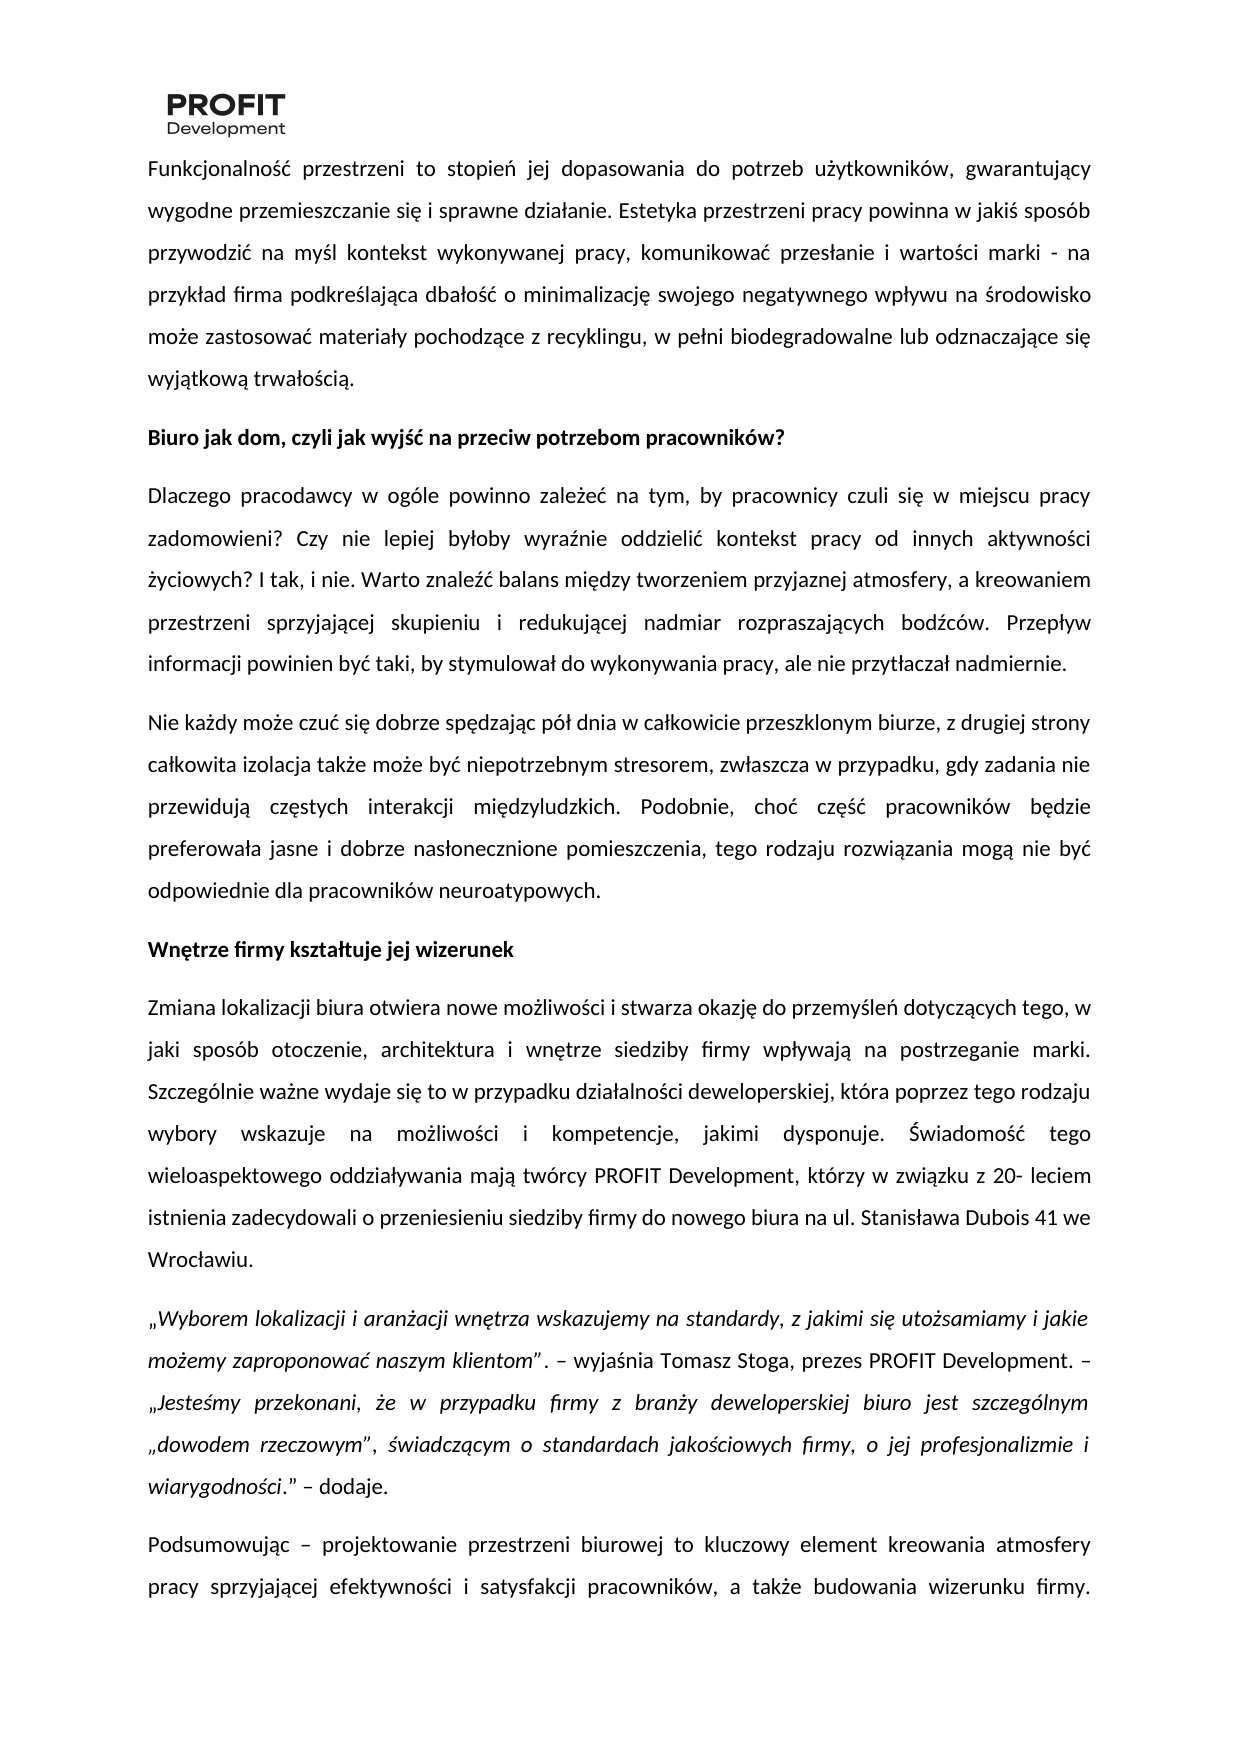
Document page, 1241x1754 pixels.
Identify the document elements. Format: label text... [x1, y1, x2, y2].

text Zmiana lokalizacji biura otwiera nowe możliwości i stwarza okazję do przemyśleń dotyczących tego, w jaki sposób otoczenie, architektura i wnętrze siedziby firmy wpływają na postrzeganie marki. Szczególnie ważne wydaje się to w przypadku działalności deweloperskiej, która poprzez tego rodzaju wybory wskazuje na możliwości i kompetencje, jakimi dysponuje. Świadomość tego wieloaspektowego oddziaływania mają twórcy PROFIT Development, którzy w związku z 20- leciem istnienia zadecydowali o przeniesieniu siedziby firmy do nowego biura na ul. Stanisława Dubois 41 we Wrocławiu. [148, 993, 1093, 1273]
text „Wyborem lokalizacji i aranżacji wnętrza wskazujemy na standardy, z jakimi się utożsamiamy i jakie możemy zaproponować naszym klientom”. – wyjaśnia Tomasz Stoga, prezes PROFIT Development. – „Jesteśmy przekonani, że w przypadku firmy z branży deweloperskiej biuro jest szczególnym „dowodem rzeczowym”, świadczącym o standardach jakościowych firmy, o jej profesjonalizmie i wiarygodności.” – dodaje. [148, 1304, 1093, 1500]
text Wnętrze firmy kształtuje jej wizerunek [148, 935, 1093, 963]
text Biuro jak dom, czyli jak wyjść na przeciw potrzebom pracowników? [148, 423, 1093, 451]
picture [147, 73, 306, 155]
text Funkcjonalność przestrzeni to stopień jej dopasowania do potrzeb użytkowników, gwarantujący wygodne przemieszczanie się i sprawne działanie. Estetyka przestrzeni pracy powinna w jakiś sposób przywodzić na myśl kontekst wykonywanej pracy, komunikować przesłanie i wartości marki - na przykład firma podkreślająca dbałość o minimalizację swojego negatywnego wpływu na środowisko może zastosować materiały pochodzące z recyklingu, w pełni biodegradowalne lub odznaczające się wyjątkową trwałością. [148, 154, 1093, 392]
text Dlaczego pracodawcy w ogóle powinno zależeć na tym, by pracownicy czuli się w miejscu pracy zadomowieni? Czy nie lepiej byłoby wyraźnie oddzielić kontekst pracy od innych aktywności życiowych? I tak, i nie. Warto znaleźć balans między tworzeniem przyjaznej atmosfery, a kreowaniem przestrzeni sprzyjającej skupieniu i redukującej nadmiar rozpraszających bodźców. Przepływ informacji powinien być taki, by stymulował do wykonywania pracy, ale nie przytłaczał nadmiernie. [148, 482, 1093, 678]
text Nie każdy może czuć się dobrze spędzając pół dnia w całkowicie przeszklonym biurze, z drugiej strony całkowita izolacja także może być niepotrzebnym stresorem, zwłaszcza w przypadku, gdy zadania nie przewidują częstych interakcji międzyludzkich. Podobnie, choć część pracowników będzie preferowała jasne i dobrze nasłonecznione pomieszczenia, tego rodzaju rozwiązania mogą nie być odpowiednie dla pracowników neuroatypowych. [148, 708, 1093, 904]
